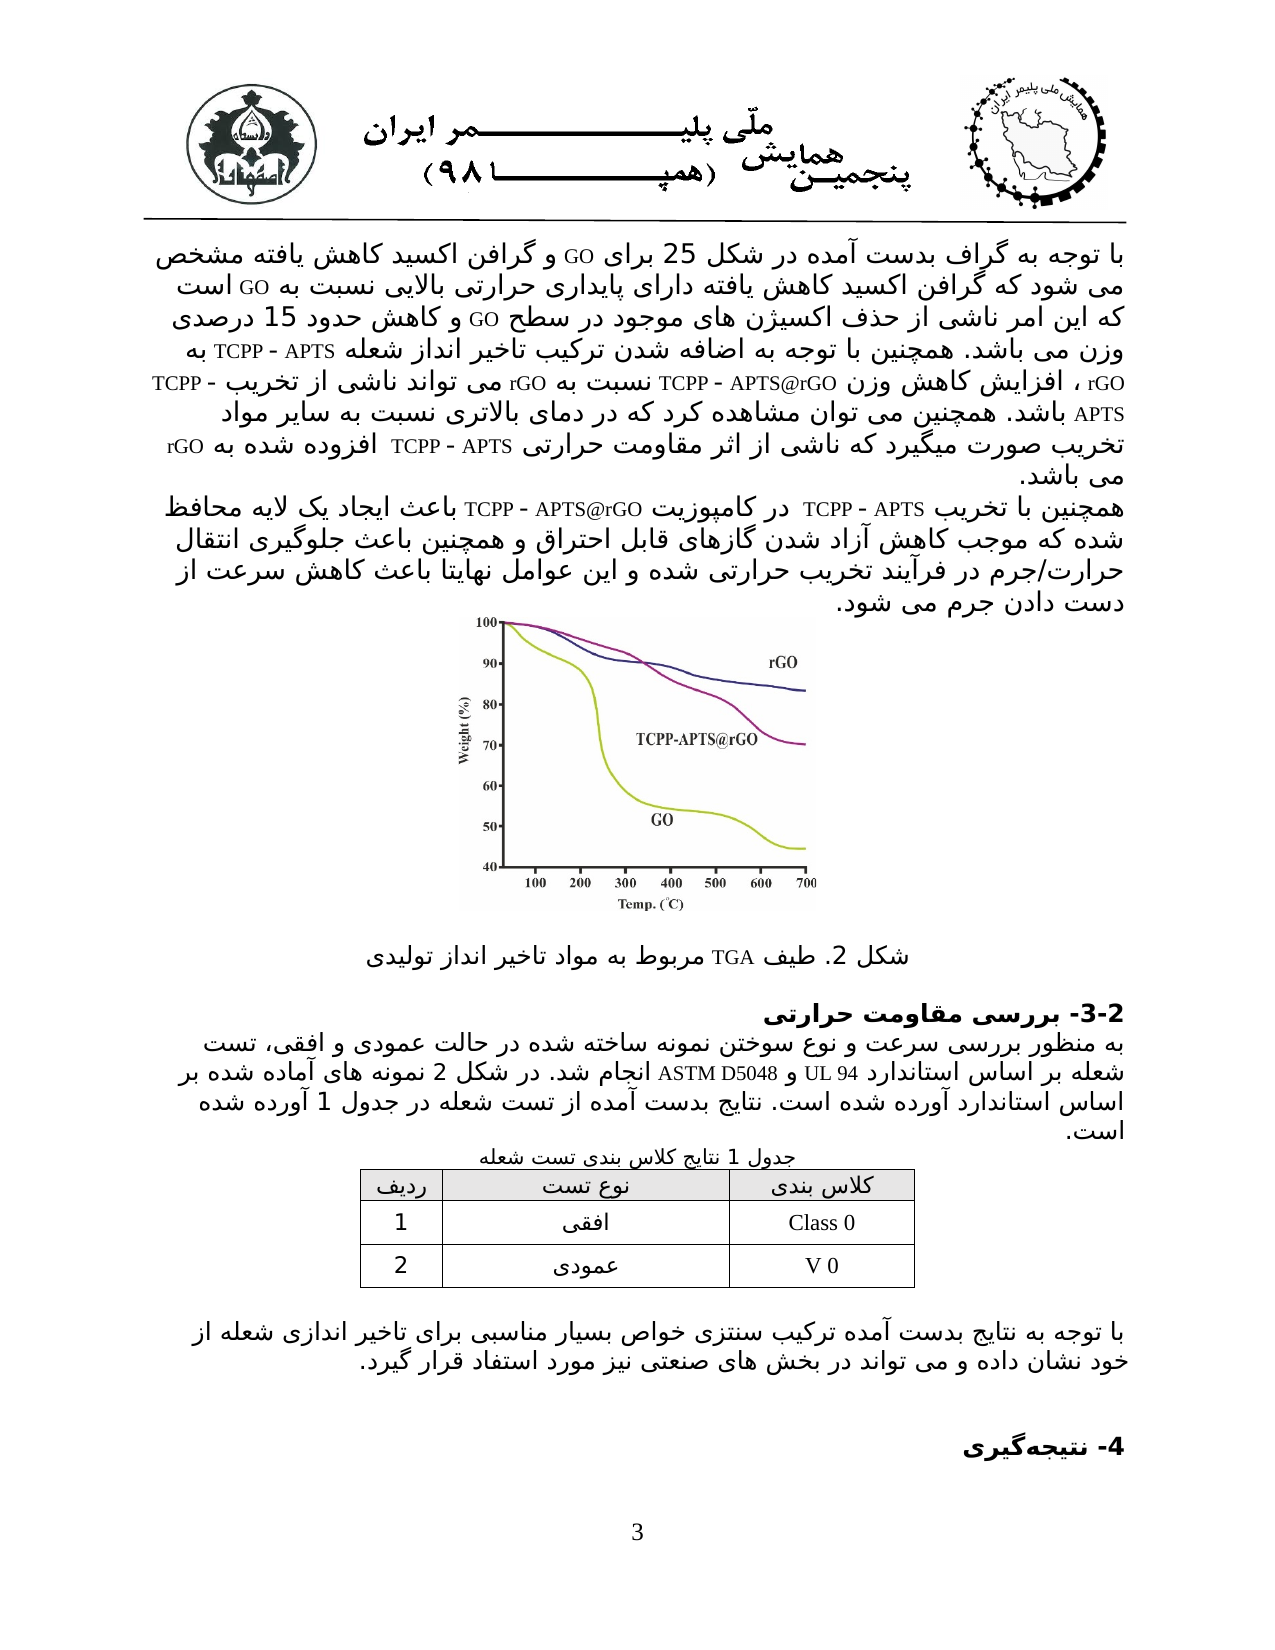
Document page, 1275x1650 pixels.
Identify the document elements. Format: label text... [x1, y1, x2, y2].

table_header ردیف [361, 1170, 442, 1200]
text به منظور بررسی سرعت و نوع سوختن نمونه ساخته شده در حالت عمودی و افقی، تست شعله بر اساس استاندارد UL 94 و ASTM D5048 انجام شد. در شکل 2 نمونه های آماده شده بر اساس استاندارد آورده شده است. نتایج بدست آمده از تست شعله در جدول 1 آورده شده است. [153, 1028, 1125, 1145]
table_cell 1 [361, 1201, 442, 1243]
table_cell 2 [361, 1245, 442, 1287]
table_cell عمودی [443, 1245, 729, 1287]
table_header کلاس بندی [730, 1170, 914, 1200]
text همچنین با تخریب TCPP - APTS در کامپوزیت TCPP - APTS@rGO باعث ایجاد یک لایه محافظ شده که موجب کاهش آزاد شدن گازهای قابل احتراق و همچنین باعث جلوگیری انتقال حرارت/جرم در فرآیند تخریب حرارتی شده و این عوامل نهایتا باعث کاهش سرعت از دست دادن جرم می شود. [150, 491, 1125, 618]
picture [458, 617, 817, 911]
table_cell افقی [443, 1201, 729, 1243]
text جدول 1 نتایج کلاس بندی تست شعله [150, 1145, 1125, 1169]
picture [959, 75, 1109, 210]
text با توجه به نتایج بدست آمده ترکیب سنتزی خواص بسیار مناسبی برای تاخیر اندازی شعله از خود نشان داده و می تواند در بخش های صنعتی نیز مورد استفاد قرار گیرد. [150, 1317, 1130, 1375]
text با توجه به گراف بدست آمده در شکل 25 برای GO و گرافن اکسید کاهش یافته مشخص می شود که گرافن اکسید کاهش یافته دارای پایداری حرارتی بالایی نسبت به GO است که این امر ناشی از حذف اکسیژن های موجود در سطح GO و کاهش حدود 15 درصدی وزن می باشد. همچنین با توجه به اضافه شدن ترکیب تاخیر انداز شعله TCPP - APTS به rGO ، افزایش کاهش وزن TCPP - APTS@rGO نسبت به rGO می تواند ناشی از تخریب TCPP - APTS باشد. همچنین می توان مشاهده کرد که در دمای بالاتری نسبت به سایر مواد تخریب صورت میگیرد که ناشی از اثر مقاومت حرارتی TCPP - APTS افزوده شده به rGO می باشد. [150, 238, 1125, 491]
text 4- نتيجه‌گيری [150, 1432, 1125, 1462]
table_header نوع تست [443, 1170, 729, 1200]
table_cell Class 0 [730, 1201, 914, 1243]
picture [179, 78, 327, 210]
text شكل 2. طیف TGA مربوط به مواد تاخیر انداز تولیدی [150, 941, 1125, 970]
table_cell V 0 [730, 1245, 914, 1287]
text 3-2- بررسی مقاومت حرارتی [150, 999, 1125, 1028]
